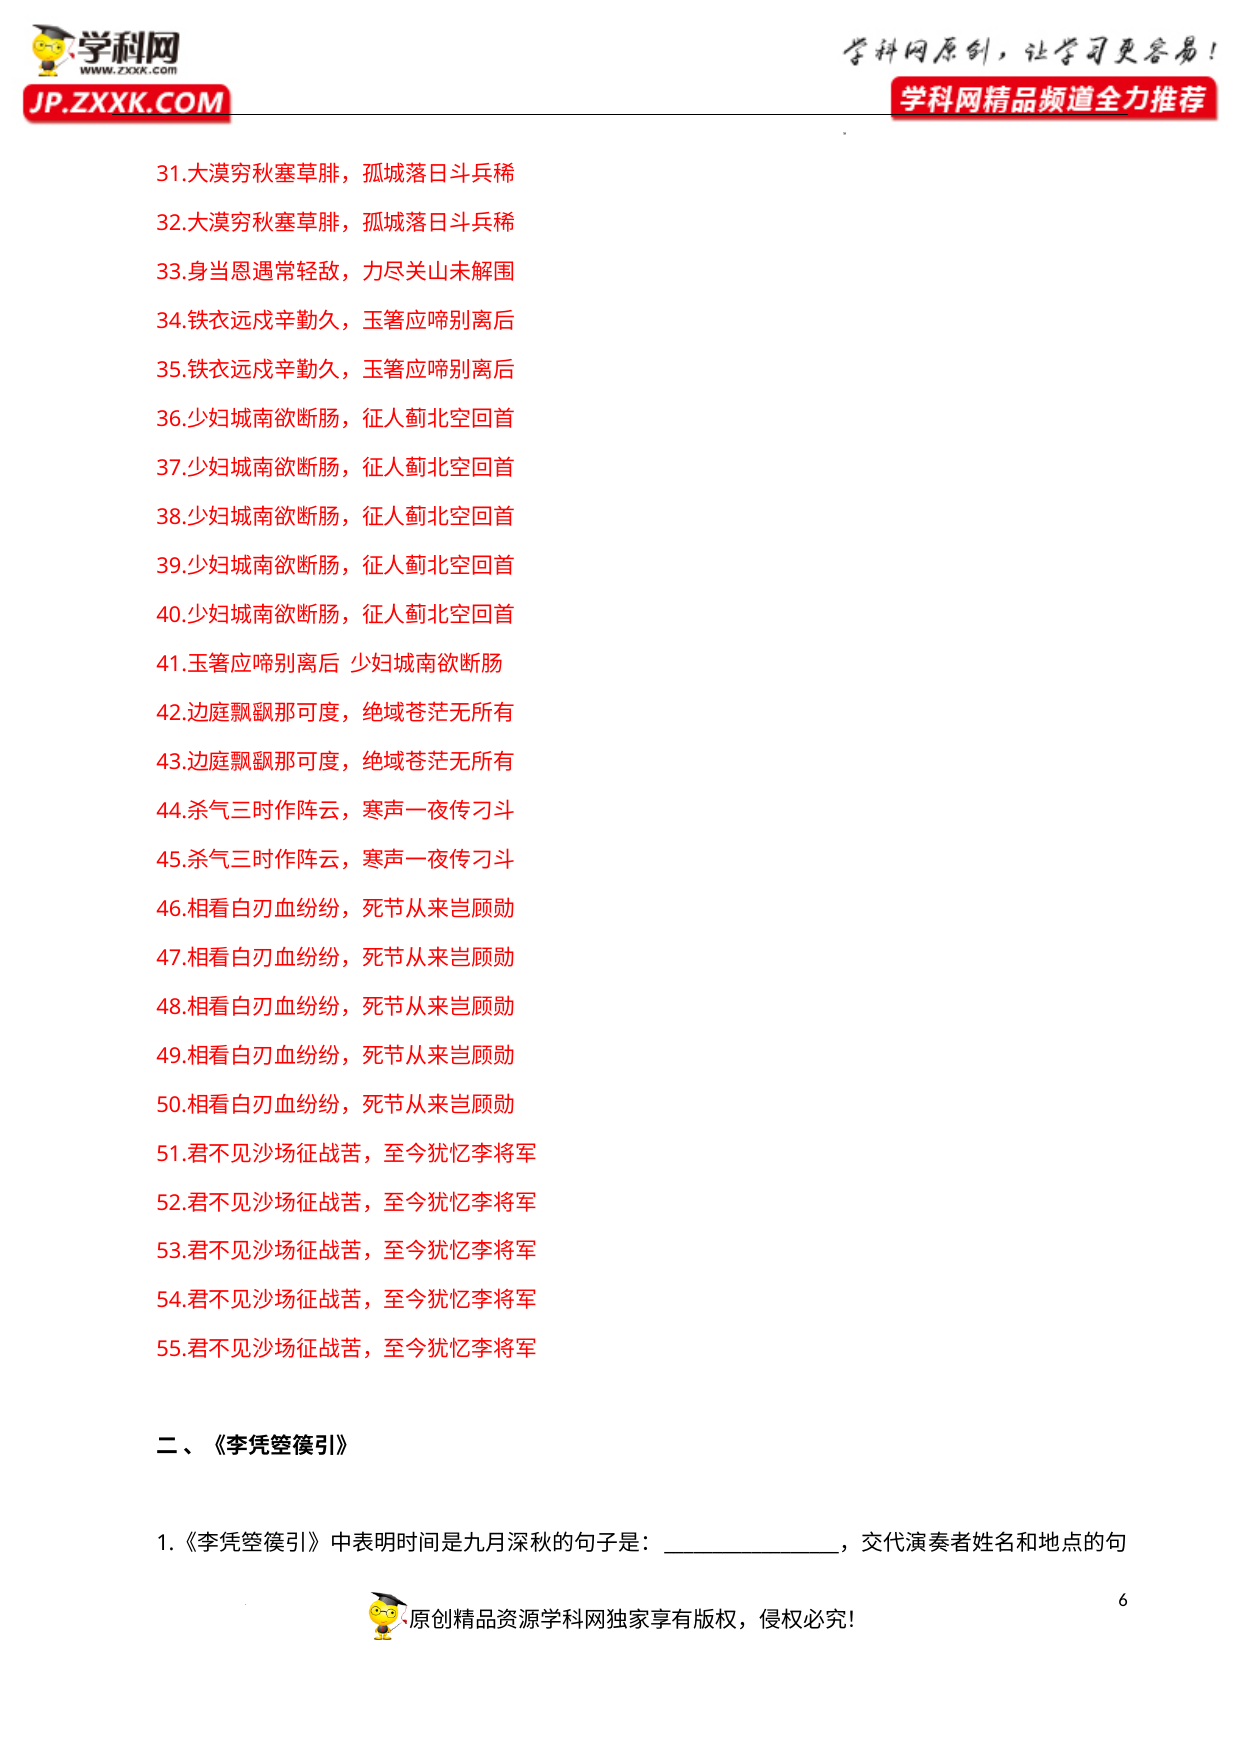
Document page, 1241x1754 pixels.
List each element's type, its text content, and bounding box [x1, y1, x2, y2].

text 55.君不见沙场征战苦，至今犹忆李将军 [112, 1331, 1128, 1364]
text 53.君不见沙场征战苦，至今犹忆李将军 [112, 1233, 1128, 1266]
text 47.相看白刃血纷纷，死节从来岂顾勋 [112, 939, 1128, 972]
text 40.少妇城南欲断肠，征人蓟北空回首 [112, 596, 1128, 629]
text 39.少妇城南欲断肠，征人蓟北空回首 [112, 547, 1128, 581]
text 45.杀气三时作阵云，寒声一夜传刁斗 [112, 841, 1128, 874]
text 二 、《李凭箜篌引》 [112, 1428, 1128, 1461]
text 46.相看白刃血纷纷，死节从来岂顾勋 [112, 890, 1128, 923]
text 38.少妇城南欲断肠，征人蓟北空回首 [112, 498, 1128, 532]
text 51.君不见沙场征战苦，至今犹忆李将军 [112, 1135, 1128, 1168]
text 50.相看白刃血纷纷，死节从来岂顾勋 [112, 1086, 1128, 1119]
text 37.少妇城南欲断肠，征人蓟北空回首 [112, 449, 1128, 483]
text 1.《李凭箜篌引》中表明时间是九月深秋的句子是：__________________，交代演奏者姓名和地点的句子是：__________________。 [112, 1525, 1128, 1558]
text 41.玉箸应啼别离后 少妇城南欲断肠 [112, 645, 1128, 678]
text 42.边庭飘飖那可度，绝域苍茫无所有 [112, 694, 1128, 727]
text 34.铁衣远戍辛勤久，玉箸应啼别离后 [112, 303, 1128, 336]
text 48.相看白刃血纷纷，死节从来岂顾勋 [112, 988, 1128, 1021]
text 31.大漠穷秋塞草腓，孤城落日斗兵稀 [112, 156, 1128, 189]
text 36.少妇城南欲断肠，征人蓟北空回首 [112, 401, 1128, 434]
text 32.大漠穷秋塞草腓，孤城落日斗兵稀 [112, 205, 1128, 238]
text 49.相看白刃血纷纷，死节从来岂顾勋 [112, 1037, 1128, 1070]
text 44.杀气三时作阵云，寒声一夜传刁斗 [112, 792, 1128, 825]
text 52.君不见沙场征战苦，至今犹忆李将军 [112, 1184, 1128, 1217]
text 35.铁衣远戍辛勤久，玉箸应啼别离后 [112, 352, 1128, 385]
picture [363, 1588, 409, 1642]
picture [0, 3, 1241, 144]
text 54.君不见沙场征战苦，至今犹忆李将军 [112, 1282, 1128, 1315]
text 33.身当恩遇常轻敌，力尽关山未解围 [112, 254, 1128, 287]
text 43.边庭飘飖那可度，绝域苍茫无所有 [112, 743, 1128, 776]
